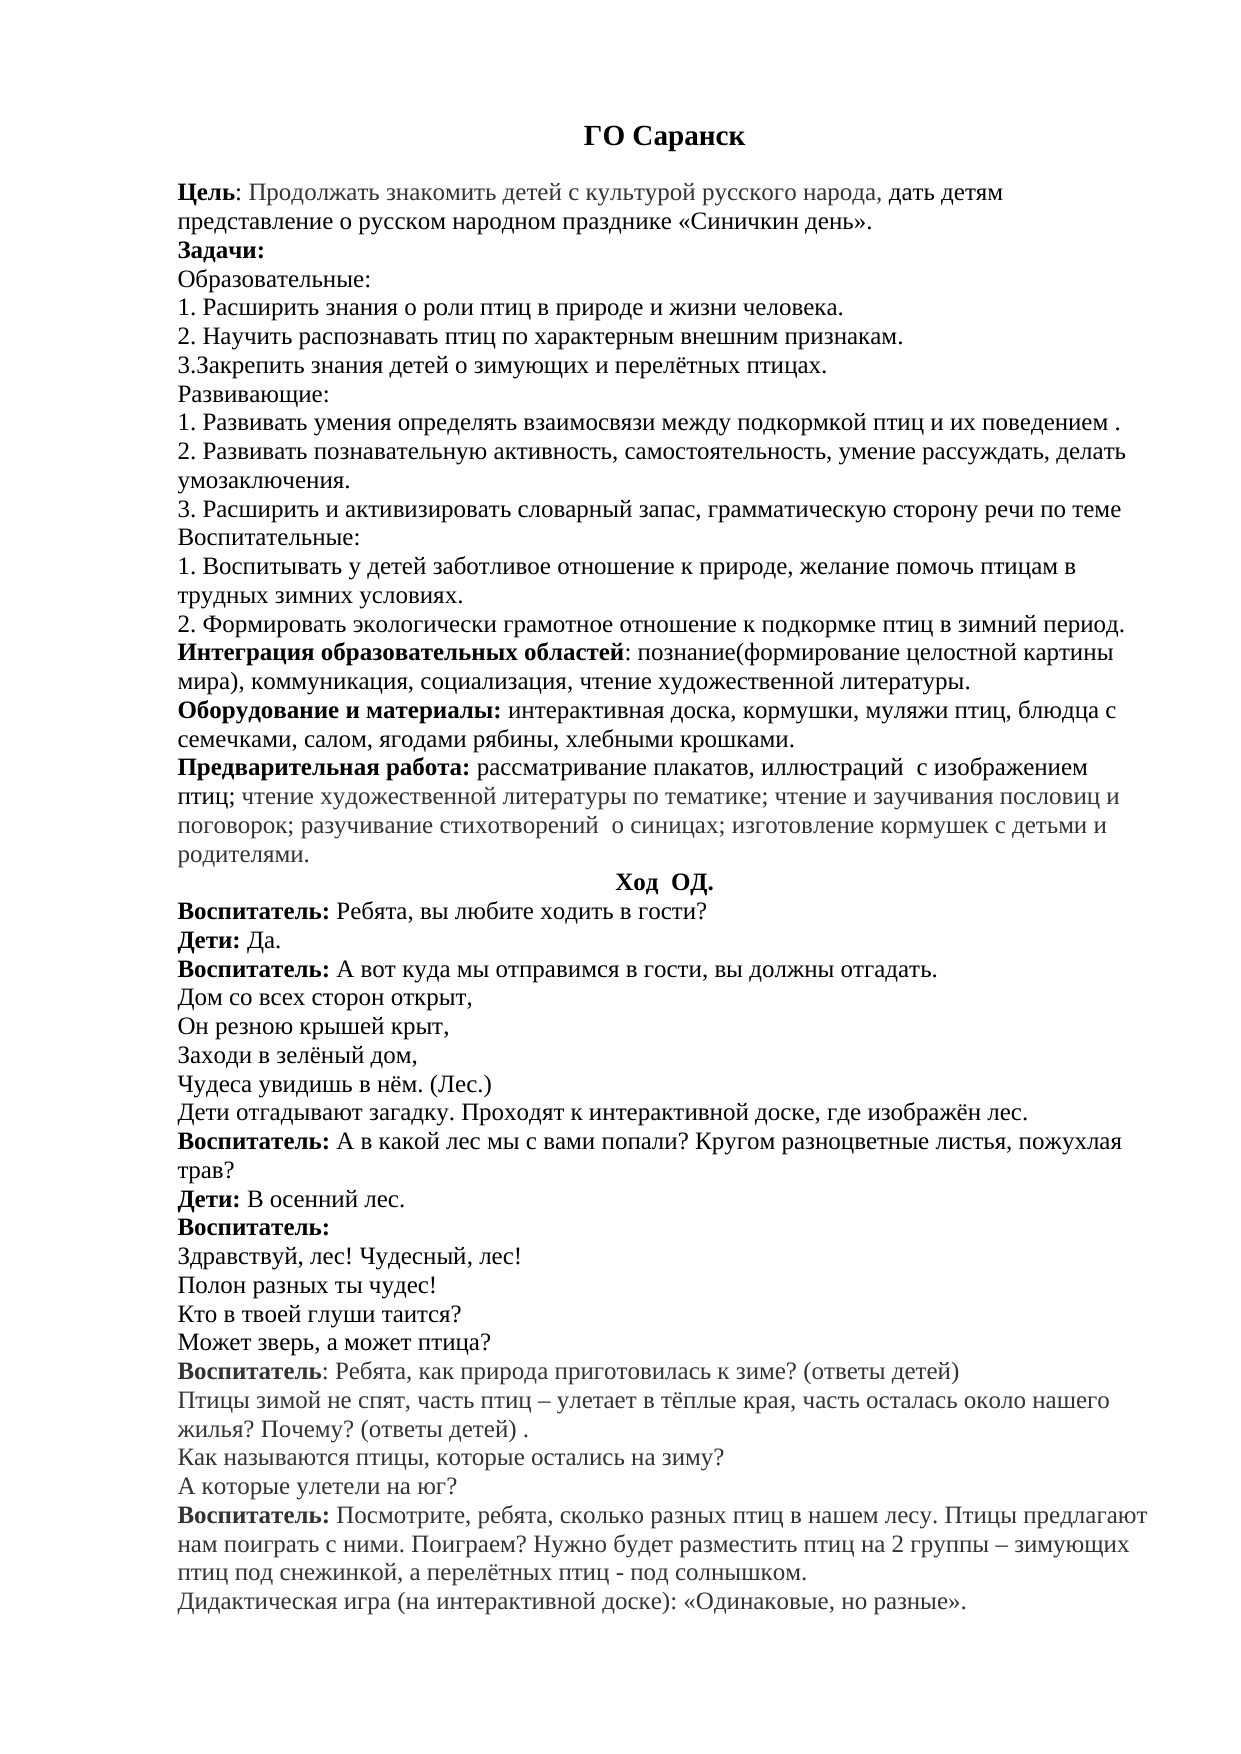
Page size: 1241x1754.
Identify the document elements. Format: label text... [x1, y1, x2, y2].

text Дом со всех сторон открыт, Он резною крышей крыт, Заходи в зелёный дом, Чудеса увидишь в нём. (Лес.) [177, 982, 1152, 1097]
text Воспитатель: [177, 1212, 1152, 1241]
text 2. Развивать познавательную активность, самостоятельность, умение рассуждать, делать умозаключения. [177, 436, 1152, 494]
text Воспитатель: Посмотрите, ребята, сколько разных птиц в нашем лесу. Птицы предлагают нам поиграть с ними. Поиграем? Нужно будет разместить птиц на 2 группы – зимующих птиц под снежинкой, а перелётных птиц - под солнышком. [177, 1500, 1152, 1586]
text Дидактическая игра (на интерактивной доске): «Одинаковые, но разные». [177, 1586, 1152, 1615]
text Дети отгадывают загадку. Проходят к интерактивной доске, где изображён лес. [177, 1097, 1152, 1126]
text Воспитатель: Ребята, вы любите ходить в гости? [177, 896, 1152, 925]
text Здравствуй, лес! Чудесный, лес! Полон разных ты чудес! Кто в твоей глуши таится? Может зверь, а может птица? [177, 1241, 1152, 1356]
text Образовательные: [177, 264, 1152, 292]
text Интеграция образовательных областей: познание(формирование целостной картины мира), коммуникация, социализация, чтение художественной литературы. [177, 637, 1152, 695]
text Воспитатель: Ребята, как природа приготовилась к зиме? (ответы детей) [177, 1356, 1152, 1385]
text 1. Воспитывать у детей заботливое отношение к природе, желание помочь птицам в трудных зимних условиях. [177, 551, 1152, 609]
text Задачи: [177, 235, 1152, 264]
text Цель: Продолжать знакомить детей с культурой русского народа, дать детям представление о русском народном празднике «Синичкин день». [177, 177, 1152, 235]
text Развивающие: [177, 379, 1152, 407]
text 3. Расширить и активизировать словарный запас, грамматическую сторону речи по теме Воспитательные: [177, 494, 1152, 551]
text 1. Развивать умения определять взаимосвязи между подкормкой птиц и их поведением . [177, 407, 1152, 436]
text 2. Формировать экологически грамотное отношение к подкормке птиц в зимний период. [177, 609, 1152, 637]
text 2. Научить распознавать птиц по характерным внешним признакам. [177, 321, 1152, 350]
text Предварительная работа: рассматривание плакатов, иллюстраций с изображением птиц; чтение художественной литературы по тематике; чтение и заучивания пословиц и поговорок; разучивание стихотворений о синицах; изготовление кормушек с детьми и родителями. [177, 752, 1152, 867]
text Воспитатель: А в какой лес мы с вами попали? Кругом разноцветные листья, пожухлая трав? [177, 1126, 1152, 1184]
text Как называются птицы, которые остались на зиму? [177, 1442, 1152, 1471]
text Ход ОД. [177, 867, 1152, 896]
text Оборудование и материалы: интерактивная доска, кормушки, муляжи птиц, блюдца с семечками, салом, ягодами рябины, хлебными крошками. [177, 695, 1152, 752]
text ГО Саранск [177, 118, 1152, 152]
text Дети: Да. [177, 925, 1152, 954]
text 3.Закрепить знания детей о зимующих и перелётных птицах. [177, 350, 1152, 379]
text А которые улетели на юг? [177, 1471, 1152, 1500]
text Дети: В осенний лес. [177, 1184, 1152, 1212]
text 1. Расширить знания о роли птиц в природе и жизни человека. [177, 292, 1152, 321]
text Воспитатель: А вот куда мы отправимся в гости, вы должны отгадать. [177, 954, 1152, 982]
text Птицы зимой не спят, часть птиц – улетает в тёплые края, часть осталась около нашего жилья? Почему? (ответы детей) . [177, 1385, 1152, 1442]
